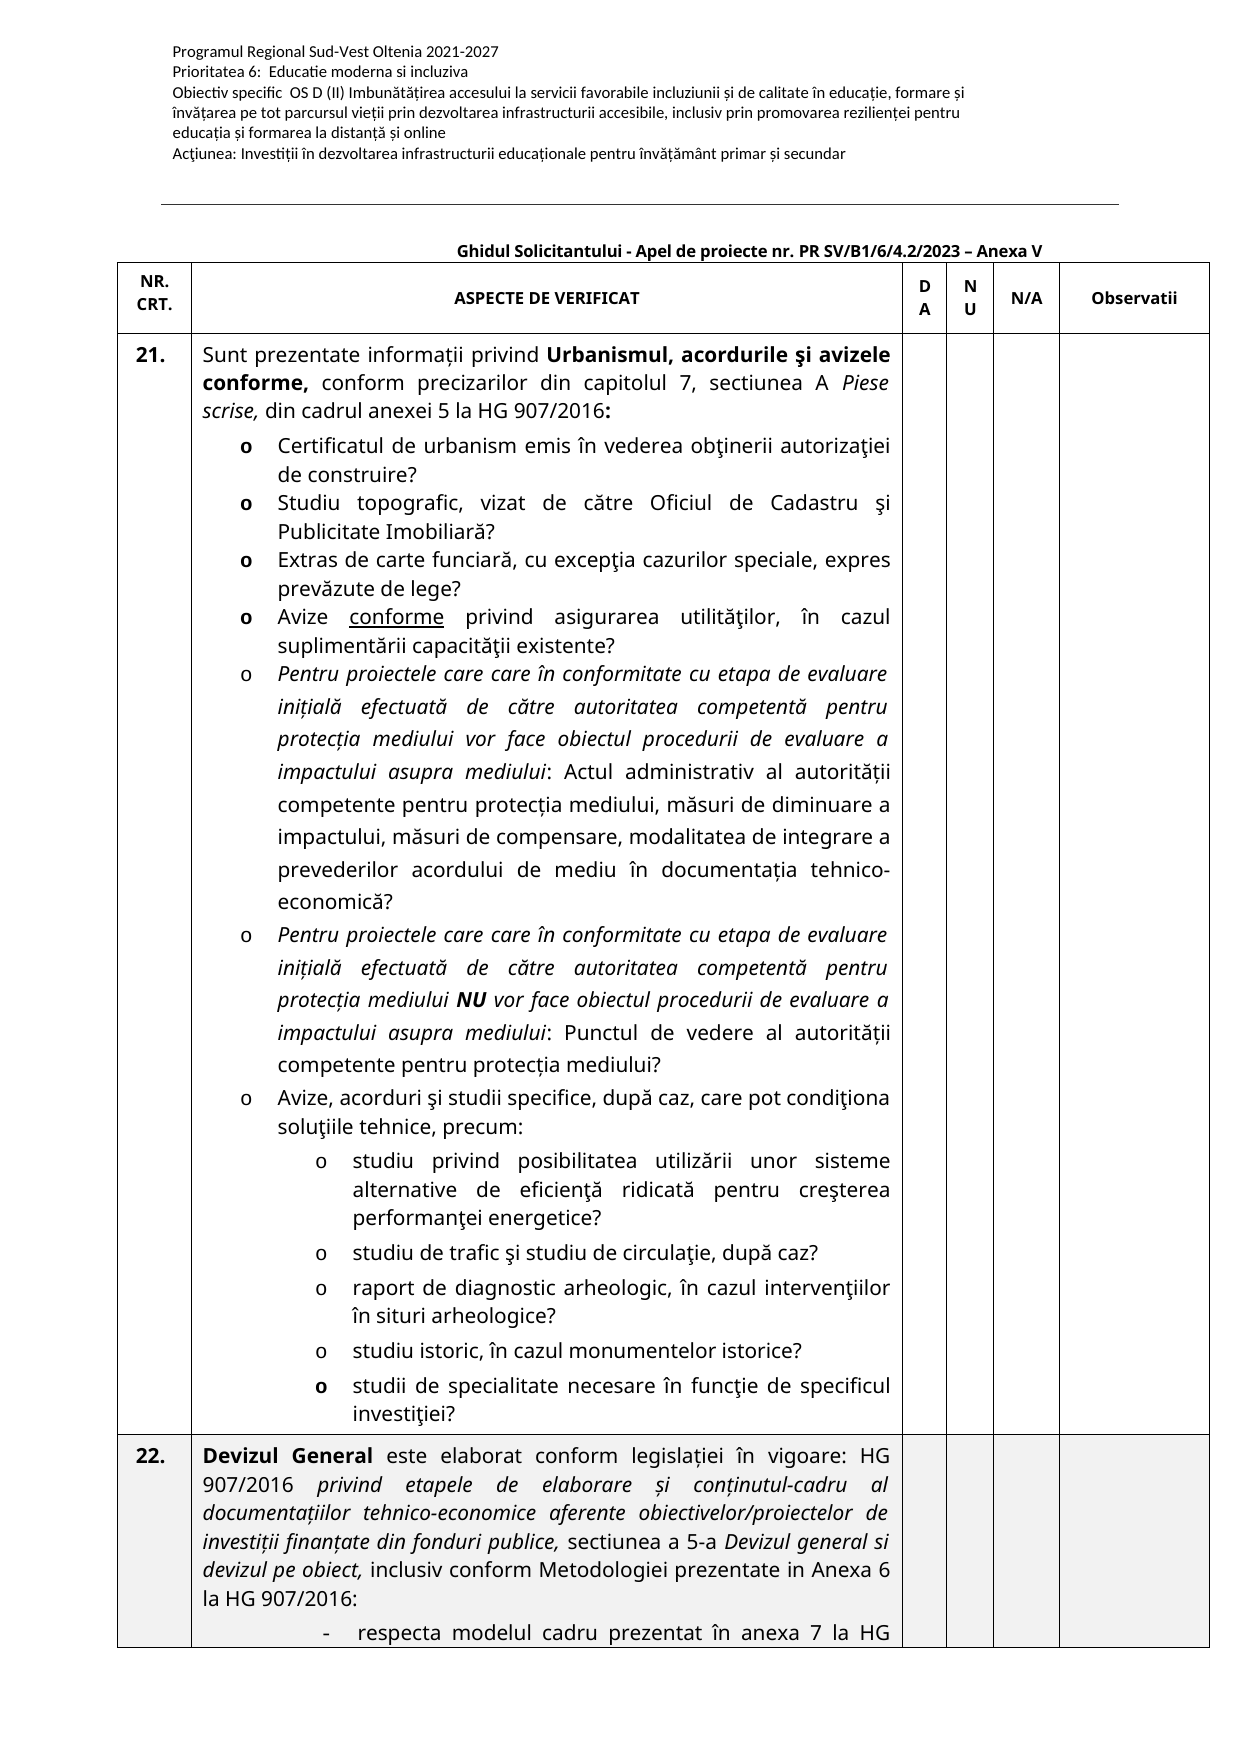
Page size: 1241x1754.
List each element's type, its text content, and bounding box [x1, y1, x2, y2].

table_cell [903, 1435, 946, 1647]
table_cell [1060, 1435, 1209, 1647]
table_header Observatii [1060, 263, 1209, 332]
table_cell [1060, 334, 1209, 1434]
table_cell [994, 1435, 1059, 1647]
table_header N/A [994, 263, 1059, 332]
table_cell [994, 334, 1059, 1434]
table_cell [903, 334, 946, 1434]
table_header NR. CRT. [118, 263, 191, 332]
table_header ASPECTE DE VERIFICAT [192, 263, 902, 332]
table_cell Sunt prezentate informații privind Urbanismul, acordurile şi avizele conforme, conform precizarilor din capitolul 7, sectiunea A Piese scrise, din cadrul anexei 5 la HG 907/2016: Certificatul de urbanism emis în vederea obţinerii autorizaţiei de construire? Studiu topografic, vizat de către Oficiul de Cadastru şi Publicitate Imobiliară? Extras de carte funciară, cu excepţia cazurilor speciale, expres prevăzute de lege? Avize conforme privind asigurarea utilităţilor, în cazul suplimentării capacităţii existente? Pentru proiectele care care în conformitate cu etapa de evaluare iniţială efectuată de către autoritatea competentă pentru protecţia mediului vor face obiectul procedurii de evaluare a impactului asupra mediului: Actul administrativ al autorităţii competente pentru protecţia mediului, măsuri de diminuare a impactului, măsuri de compensare, modalitatea de integrare a prevederilor acordului de mediu în documentaţia tehnico-economică? Pentru proiectele care care în conformitate cu etapa de evaluare iniţială efectuată de către autoritatea competentă pentru protecţia mediului NU vor face obiectul procedurii de evaluare a impactului asupra mediului: Punctul de vedere al autorităţii competente pentru protecţia mediului? Avize, acorduri şi studii specifice, după caz, care pot condiţiona soluţiile tehnice, precum: studiu privind posibilitatea utilizării unor sisteme alternative de eficienţă ridicată pentru creşterea performanţei energetice? studiu de trafic şi studiu de circulaţie, după caz? raport de diagnostic arheologic, în cazul intervenţiilor în situri arheologice? studiu istoric, în cazul monumentelor istorice? studii de specialitate necesare în funcţie de specificul investiţiei? [192, 334, 902, 1434]
table_cell [947, 1435, 993, 1647]
table_cell [118, 334, 191, 1434]
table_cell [192, 1435, 902, 1647]
table_header NU [947, 263, 993, 332]
table_header DA [903, 263, 946, 332]
table_cell [947, 334, 993, 1434]
table_cell [118, 1435, 191, 1647]
